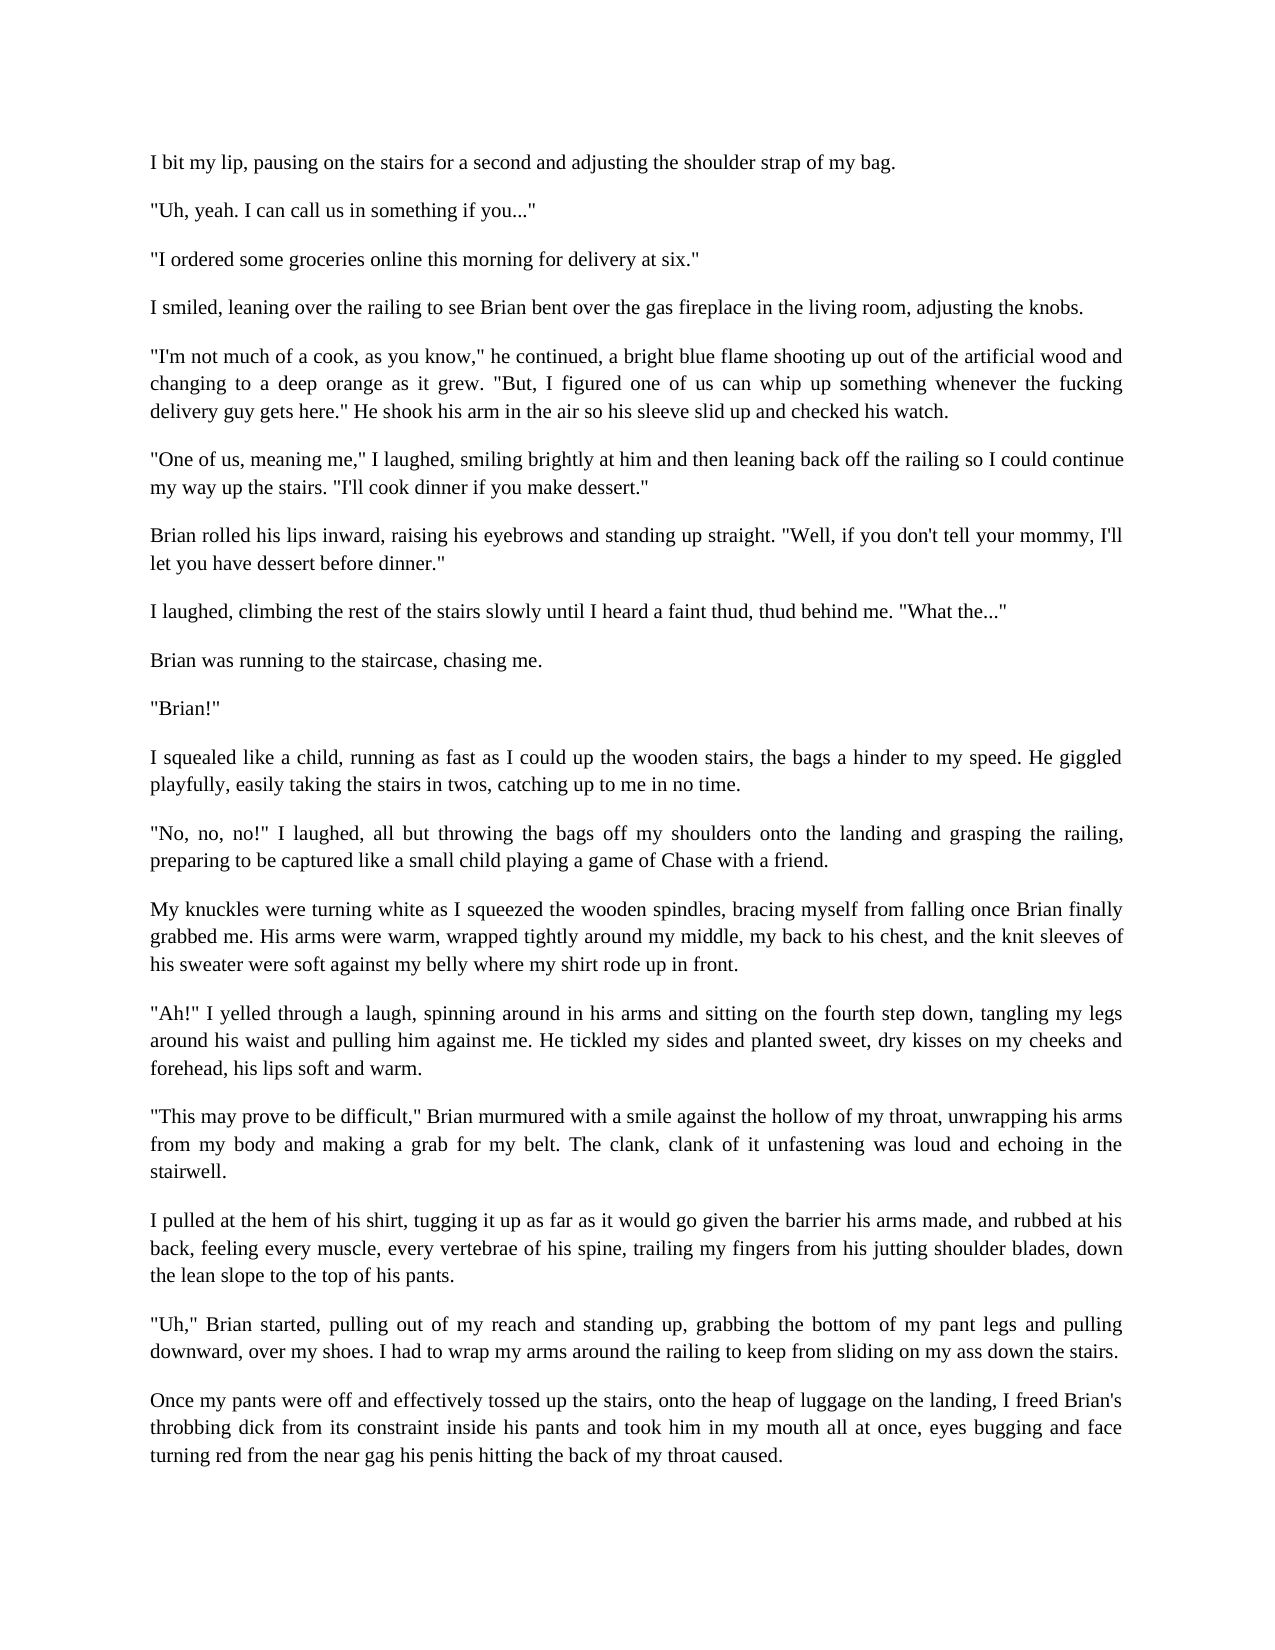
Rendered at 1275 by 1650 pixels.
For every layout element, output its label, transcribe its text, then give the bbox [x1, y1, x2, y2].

text "No, no, no!" I laughed, all but throwing the bags off my shoulders onto the landing and grasping the railing, preparing to be captured like a small child playing a game of Chase with a friend. [150, 821, 1125, 872]
text My knuckles were turning white as I squeezed the wooden spindles, bracing myself from falling once Brian finally grabbed me. His arms were warm, wrapped tightly around my middle, my back to his chest, and the knit sleeves of his sweater were soft against my belly where my shirt rode up in front. [150, 897, 1125, 976]
text Brian was running to the staircase, chasing me. [150, 648, 1125, 672]
text I squealed like a child, running as fast as I could up the wooden stairs, the bags a hinder to my speed. He giggled playfully, easily taking the stairs in twos, catching up to me in no time. [150, 745, 1125, 796]
text I laughed, climbing the rest of the stairs slowly until I heard a faint thud, thud behind me. "What the..." [150, 599, 1125, 623]
text I pulled at the hem of his shirt, tugging it up as far as it would go given the barrier his arms made, and rubbed at his back, feeling every muscle, every vertebrae of his spine, trailing my fingers from his jutting shoulder blades, down the lean slope to the top of his pants. [150, 1208, 1125, 1287]
text I smiled, leaning over the railing to see Brian bent over the gas fireplace in the living room, adjusting the knobs. [150, 295, 1125, 319]
text "Ah!" I yelled through a laugh, spinning around in his arms and sitting on the fourth step down, tangling my legs around his waist and pulling him against me. He tickled my sides and planted sweet, dry kisses on my cheeks and forehead, his lips soft and warm. [150, 1001, 1125, 1080]
text "I'm not much of a cook, as you know," he continued, a bright blue flame shooting up out of the artificial wood and changing to a deep orange as it grew. "But, I figured one of us can whip up something whenever the fucking delivery guy gets here." He shook his arm in the air so his sleeve slid up and checked his watch. [150, 344, 1125, 423]
text Once my pants were off and effectively tossed up the stairs, onto the heap of luggage on the landing, I freed Brian's throbbing dick from its constraint inside his pants and took him in my mouth all at once, eyes bugging and face turning red from the near gag his penis hitting the back of my throat caused. [150, 1387, 1125, 1467]
text Brian rolled his lips inward, raising his eyebrows and standing up straight. "Well, if you don't tell your mommy, I'll let you have dessert before dinner." [150, 523, 1125, 575]
text "Brian!" [150, 696, 1125, 720]
text "One of us, meaning me," I laughed, smiling brightly at him and then leaning back off the railing so I could continue my way up the stairs. "I'll cook dinner if you make dessert." [150, 447, 1125, 499]
text "This may prove to be difficult," Brian murmured with a smile against the hollow of my throat, unwrapping his arms from my body and making a grab for my belt. The clank, clank of it unfastening was loud and echoing in the stairwell. [150, 1104, 1125, 1183]
text "I ordered some groceries online this morning for delivery at six." [150, 247, 1125, 271]
text "Uh," Brian started, pulling out of my reach and standing up, grabbing the bottom of my pant legs and pulling downward, over my shoes. I had to wrap my arms around the railing to keep from sliding on my ass down the stairs. [150, 1311, 1125, 1363]
text I bit my lip, pausing on the stairs for a second and adjusting the shoulder strap of my bag. [150, 150, 1125, 174]
text "Uh, yeah. I can call us in something if you..." [150, 198, 1125, 222]
